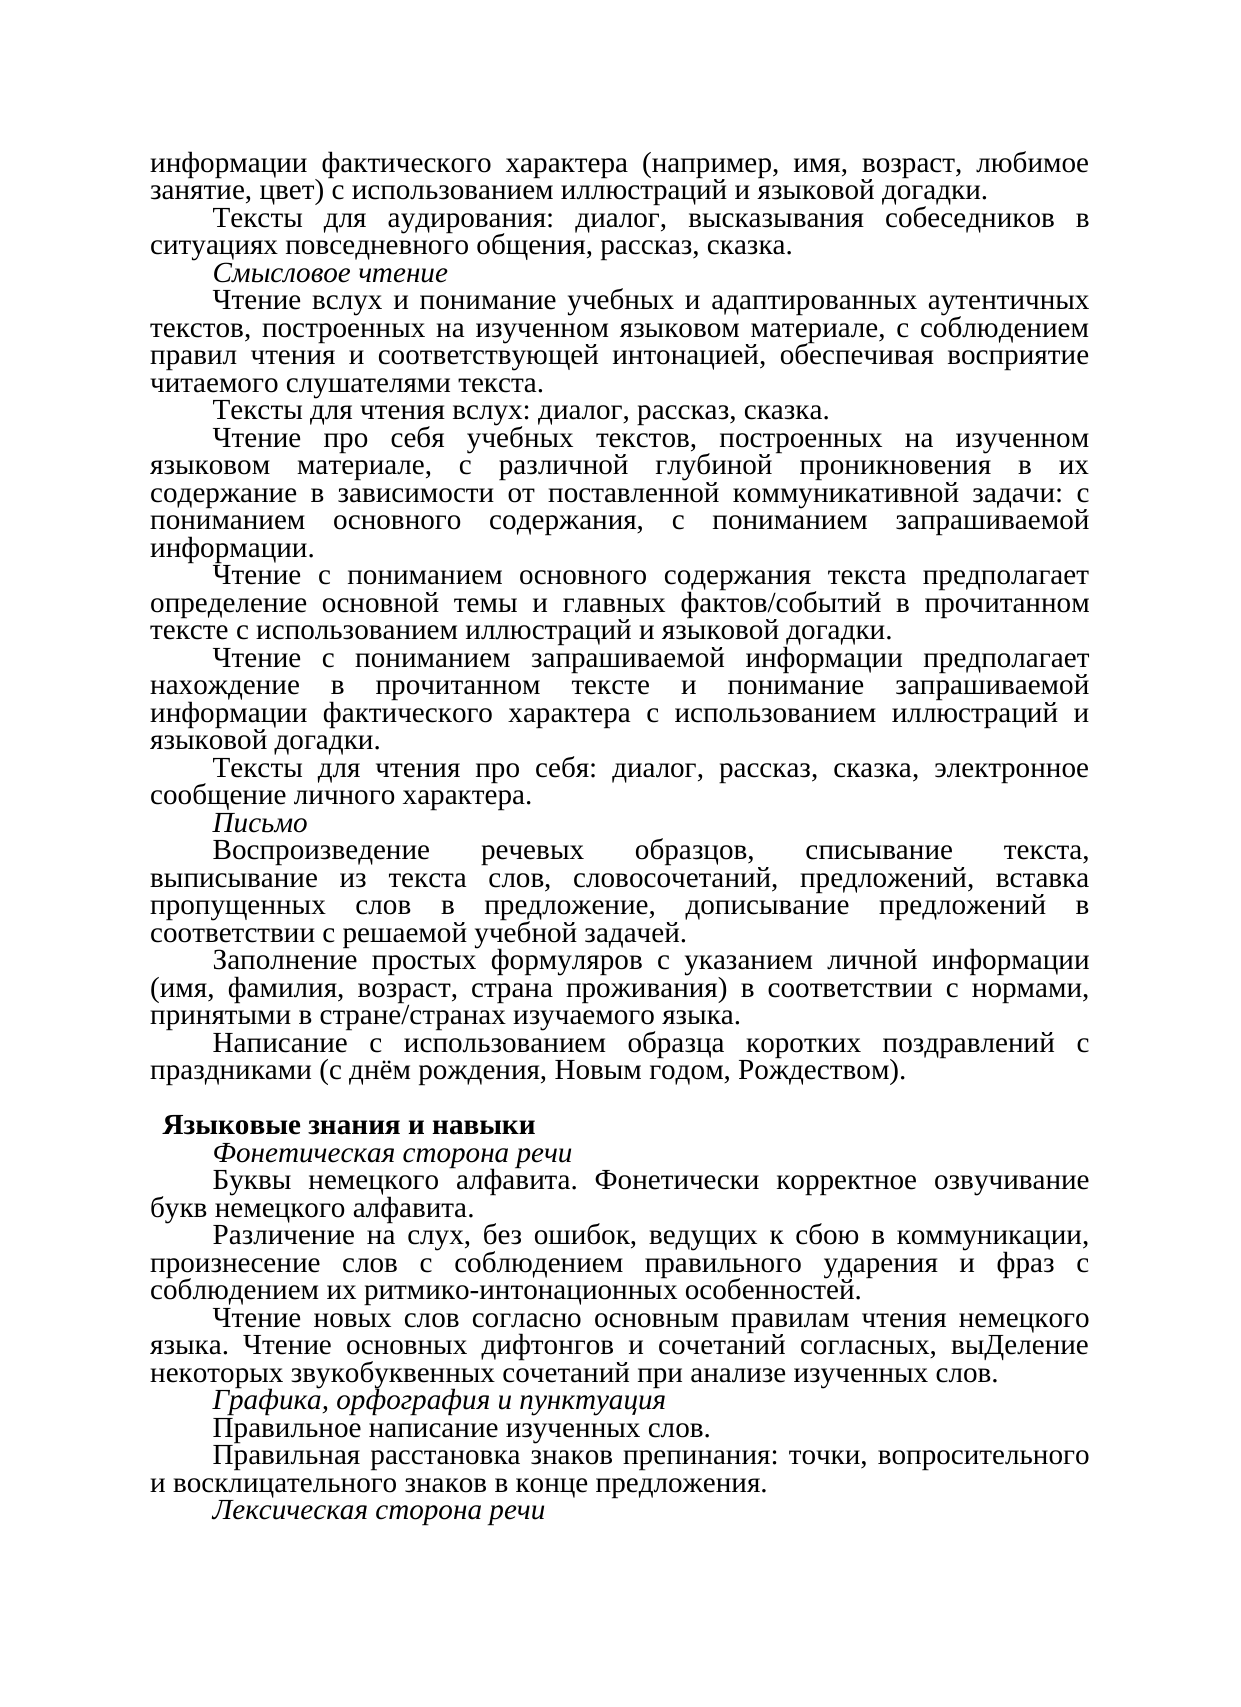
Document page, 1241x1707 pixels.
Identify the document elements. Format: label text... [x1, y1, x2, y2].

text Чтение новых слов согласно основным правилам чтения немецкого языка. Чтение основных дифтонгов и сочетаний согласных, выДеление некоторых звукобуквенных сочетаний при анализе изученных слов. [150, 1305, 1090, 1387]
text Чтение про себя учебных текстов, построенных на изученном языковом материале, с различной глубиной проникновения в их содержание в зависимости от поставленной коммуникативной задачи: с пониманием основного содержания, с пониманием запрашиваемой информации. [150, 425, 1090, 562]
text Тексты для чтения про себя: диалог, рассказ, сказка, электронное сообщение личного характера. [150, 755, 1090, 810]
text Написание с использованием образца коротких поздравлений с праздниками (с днём рождения, Новым годом, Рождеством). [150, 1030, 1090, 1085]
text Различение на слух, без ошибок, ведущих к сбою в коммуникации, произнесение слов с соблюдением правильного ударения и фраз с соблюдением их ритмико-интонационных особенностей. [150, 1222, 1090, 1305]
text Фонетическая сторона речи [150, 1140, 1090, 1167]
text Правильная расстановка знаков препинания: точки, вопросительного и восклицательного знаков в конце предложения. [150, 1442, 1090, 1497]
text Буквы немецкого алфавита. Фонетически корректное озвучивание букв немецкого алфавита. [150, 1167, 1090, 1222]
text Графика, орфография и пунктуация [150, 1387, 1090, 1415]
text Смысловое чтение [150, 260, 1090, 287]
text Заполнение простых формуляров с указанием личной информации (имя, фамилия, возраст, страна проживания) в соответствии с нормами, принятыми в стране/странах изучаемого языка. [150, 947, 1090, 1030]
text Тексты для аудирования: диалог, высказывания собеседников в ситуациях повседневного общения, рассказ, сказка. [150, 205, 1090, 260]
text Правильное написание изученных слов. [150, 1415, 1090, 1442]
text Воспроизведение речевых образцов, списывание текста, выписывание из текста слов, словосочетаний, предложений, вставка пропущенных слов в предложение, дописывание предложений в соответствии с решаемой учебной задачей. [150, 837, 1090, 947]
text Лексическая сторона речи [150, 1497, 1090, 1525]
text Чтение с пониманием основного содержания текста предполагает определение основной темы и главных фактов/событий в прочитанном тексте с использованием иллюстраций и языковой догадки. [150, 562, 1090, 645]
text Чтение вслух и понимание учебных и адаптированных аутентичных текстов, построенных на изученном языковом материале, с соблюдением правил чтения и соответствующей интонацией, обеспечивая восприятие читаемого слушателями текста. [150, 287, 1090, 397]
text Тексты для чтения вслух: диалог, рассказ, сказка. [150, 397, 1090, 425]
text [150, 150, 1090, 205]
text Чтение с пониманием запрашиваемой информации предполагает нахождение в прочитанном тексте и понимание запрашиваемой информации фактического характера с использованием иллюстраций и языковой догадки. [150, 645, 1090, 755]
text Языковые знания и навыки [162, 1112, 1090, 1140]
text Письмо [150, 810, 1090, 837]
